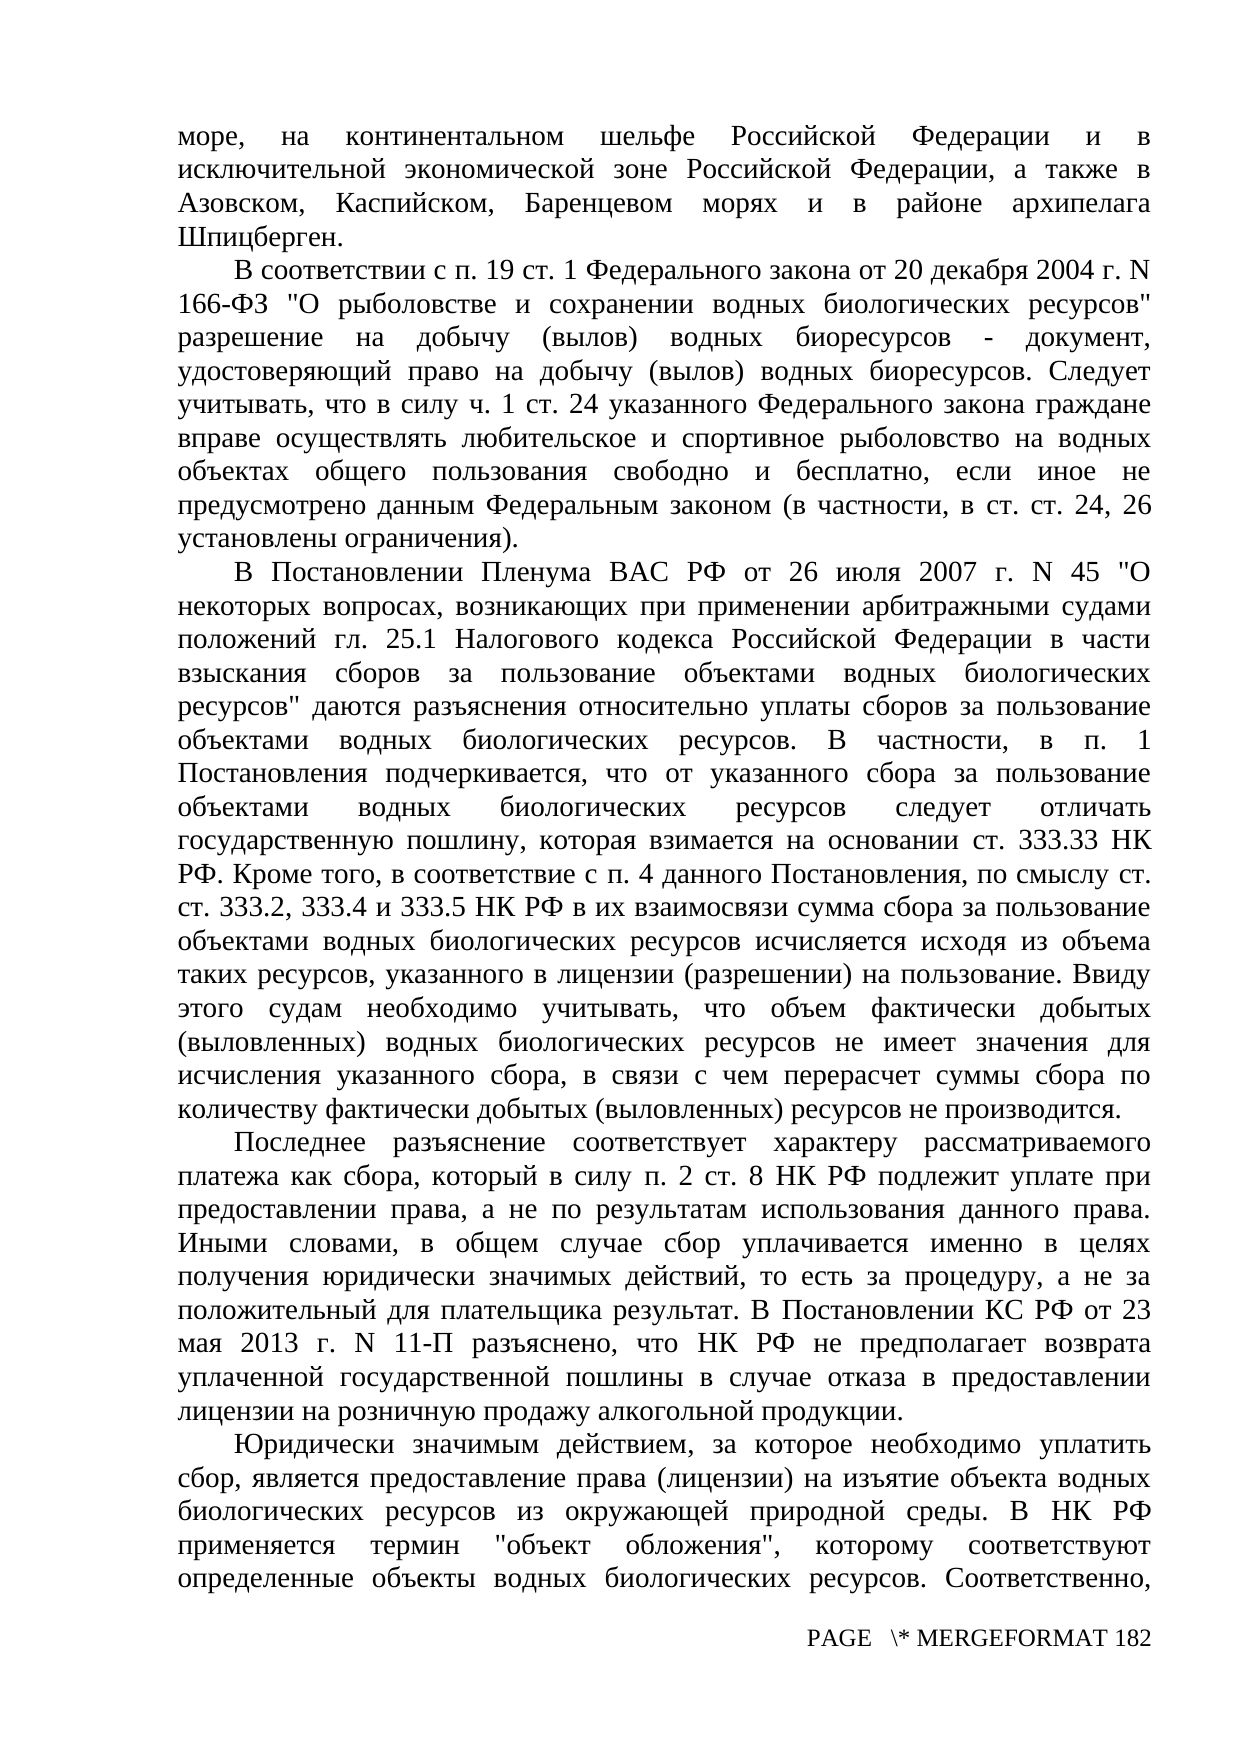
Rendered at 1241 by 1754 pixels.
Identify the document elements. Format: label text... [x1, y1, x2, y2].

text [177, 1426, 1152, 1594]
text В Постановлении Пленума ВАС РФ от 26 июля 2007 г. N 45 "О некоторых вопросах, возникающих при применении арбитражными судами положений гл. 25.1 Налогового кодекса Российской Федерации в части взыскания сборов за пользование объектами водных биологических ресурсов" даются разъяснения относительно уплаты сборов за пользование объектами водных биологических ресурсов. В частности, в п. 1 Постановления подчеркивается, что от указанного сбора за пользование объектами водных биологических ресурсов следует отличать государственную пошлину, которая взимается на основании ст. 333.33 НК РФ. Кроме того, в соответствие с п. 4 данного Постановления, по смыслу ст. ст. 333.2, 333.4 и 333.5 НК РФ в их взаимосвязи сумма сбора за пользование объектами водных биологических ресурсов исчисляется исходя из объема таких ресурсов, указанного в лицензии (разрешении) на пользование. Ввиду этого судам необходимо учитывать, что объем фактически добытых (выловленных) водных биологических ресурсов не имеет значения для исчисления указанного сбора, в связи с чем перерасчет суммы сбора по количеству фактически добытых (выловленных) ресурсов не производится. [177, 554, 1152, 1124]
text Последнее разъяснение соответствует характеру рассматриваемого платежа как сбора, который в силу п. 2 ст. 8 НК РФ подлежит уплате при предоставлении права, а не по результатам использования данного права. Иными словами, в общем случае сбор уплачивается именно в целях получения юридически значимых действий, то есть за процедуру, а не за положительный для плательщика результат. В Постановлении КС РФ от 23 мая 2013 г. N 11-П разъяснено, что НК РФ не предполагает возврата уплаченной государственной пошлины в случае отказа в предоставлении лицензии на розничную продажу алкогольной продукции. [177, 1124, 1152, 1426]
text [177, 118, 1152, 252]
text В соответствии с п. 19 ст. 1 Федерального закона от 20 декабря 2004 г. N 166-ФЗ "О рыболовстве и сохранении водных биологических ресурсов" разрешение на добычу (вылов) водных биоресурсов - документ, удостоверяющий право на добычу (вылов) водных биоресурсов. Следует учитывать, что в силу ч. 1 ст. 24 указанного Федерального закона граждане вправе осуществлять любительское и спортивное рыболовство на водных объектах общего пользования свободно и бесплатно, если иное не предусмотрено данным Федеральным законом (в частности, в ст. ст. 24, 26 установлены ограничения). [177, 252, 1152, 554]
